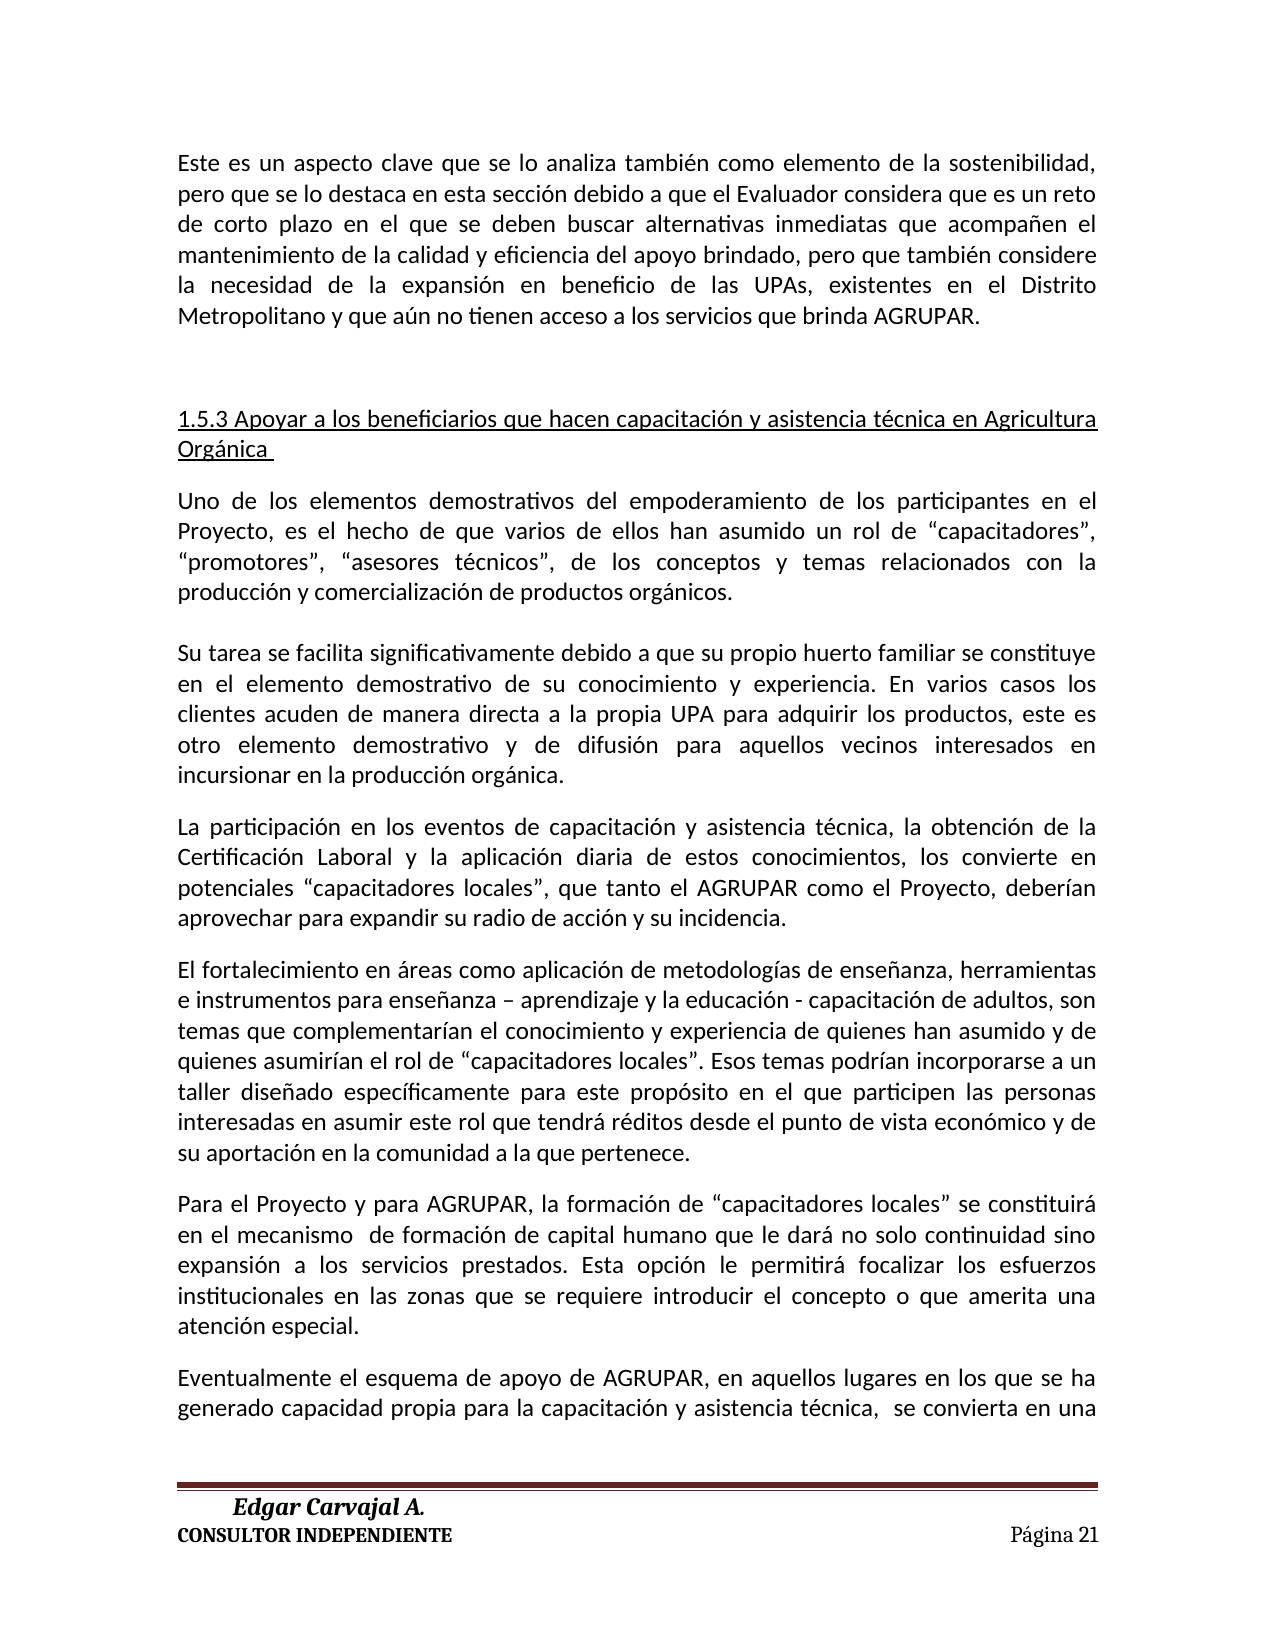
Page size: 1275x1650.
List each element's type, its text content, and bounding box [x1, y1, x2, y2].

text Su tarea se facilita significativamente debido a que su propio huerto familiar se constituye en el elemento demostrativo de su conocimiento y experiencia. En varios casos los clientes acuden de manera directa a la propia UPA para adquirir los productos, este es otro elemento demostrativo y de difusión para aquellos vecinos interesados en incursionar en la producción orgánica. [177, 637, 1098, 790]
text Este es un aspecto clave que se lo analiza también como elemento de la sostenibilidad, pero que se lo destaca en esta sección debido a que el Evaluador considera que es un reto de corto plazo en el que se deben buscar alternativas inmediatas que acompañen el mantenimiento de la calidad y eficiencia del apoyo brindado, pero que también considere la necesidad de la expansión en beneficio de las UPAs, existentes en el Distrito Metropolitano y que aún no tienen acceso a los servicios que brinda AGRUPAR. [177, 148, 1098, 331]
text La participación en los eventos de capacitación y asistencia técnica, la obtención de la Certificación Laboral y la aplicación diaria de estos conocimientos, los convierte en potenciales “capacitadores locales”, que tanto el AGRUPAR como el Proyecto, deberían aprovechar para expandir su radio de acción y su incidencia. [177, 811, 1098, 933]
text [177, 1362, 1098, 1423]
text Uno de los elementos demostrativos del empoderamiento de los participantes en el Proyecto, es el hecho de que varios de ellos han asumido un rol de “capacitadores”, “promotores”, “asesores técnicos”, de los conceptos y temas relacionados con la producción y comercialización de productos orgánicos. [177, 485, 1098, 607]
text 1.5.3 Apoyar a los beneficiarios que hacen capacitación y asistencia técnica en Agricultura Orgánica [177, 403, 1098, 429]
text El fortalecimiento en áreas como aplicación de metodologías de enseñanza, herramientas e instrumentos para enseñanza – aprendizaje y la educación - capacitación de adultos, son temas que complementarían el conocimiento y experiencia de quienes han asumido y de quienes asumirían el rol de “capacitadores locales”. Esos temas podrían incorporarse a un taller diseñado específicamente para este propósito en el que participen las personas interesadas en asumir este rol que tendrá réditos desde el punto de vista económico y de su aportación en la comunidad a la que pertenece. [177, 954, 1098, 1167]
text Para el Proyecto y para AGRUPAR, la formación de “capacitadores locales” se constituirá en el mecanismo de formación de capital humano que le dará no solo continuidad sino expansión a los servicios prestados. Esta opción le permitirá focalizar los esfuerzos institucionales en las zonas que se requiere introducir el concepto o que amerita una atención especial. [177, 1188, 1098, 1341]
text 1.5.3 Apoyar a los beneficiarios que hacen capacitación y asistencia técnica en Agricultura Orgánica [177, 430, 1098, 464]
